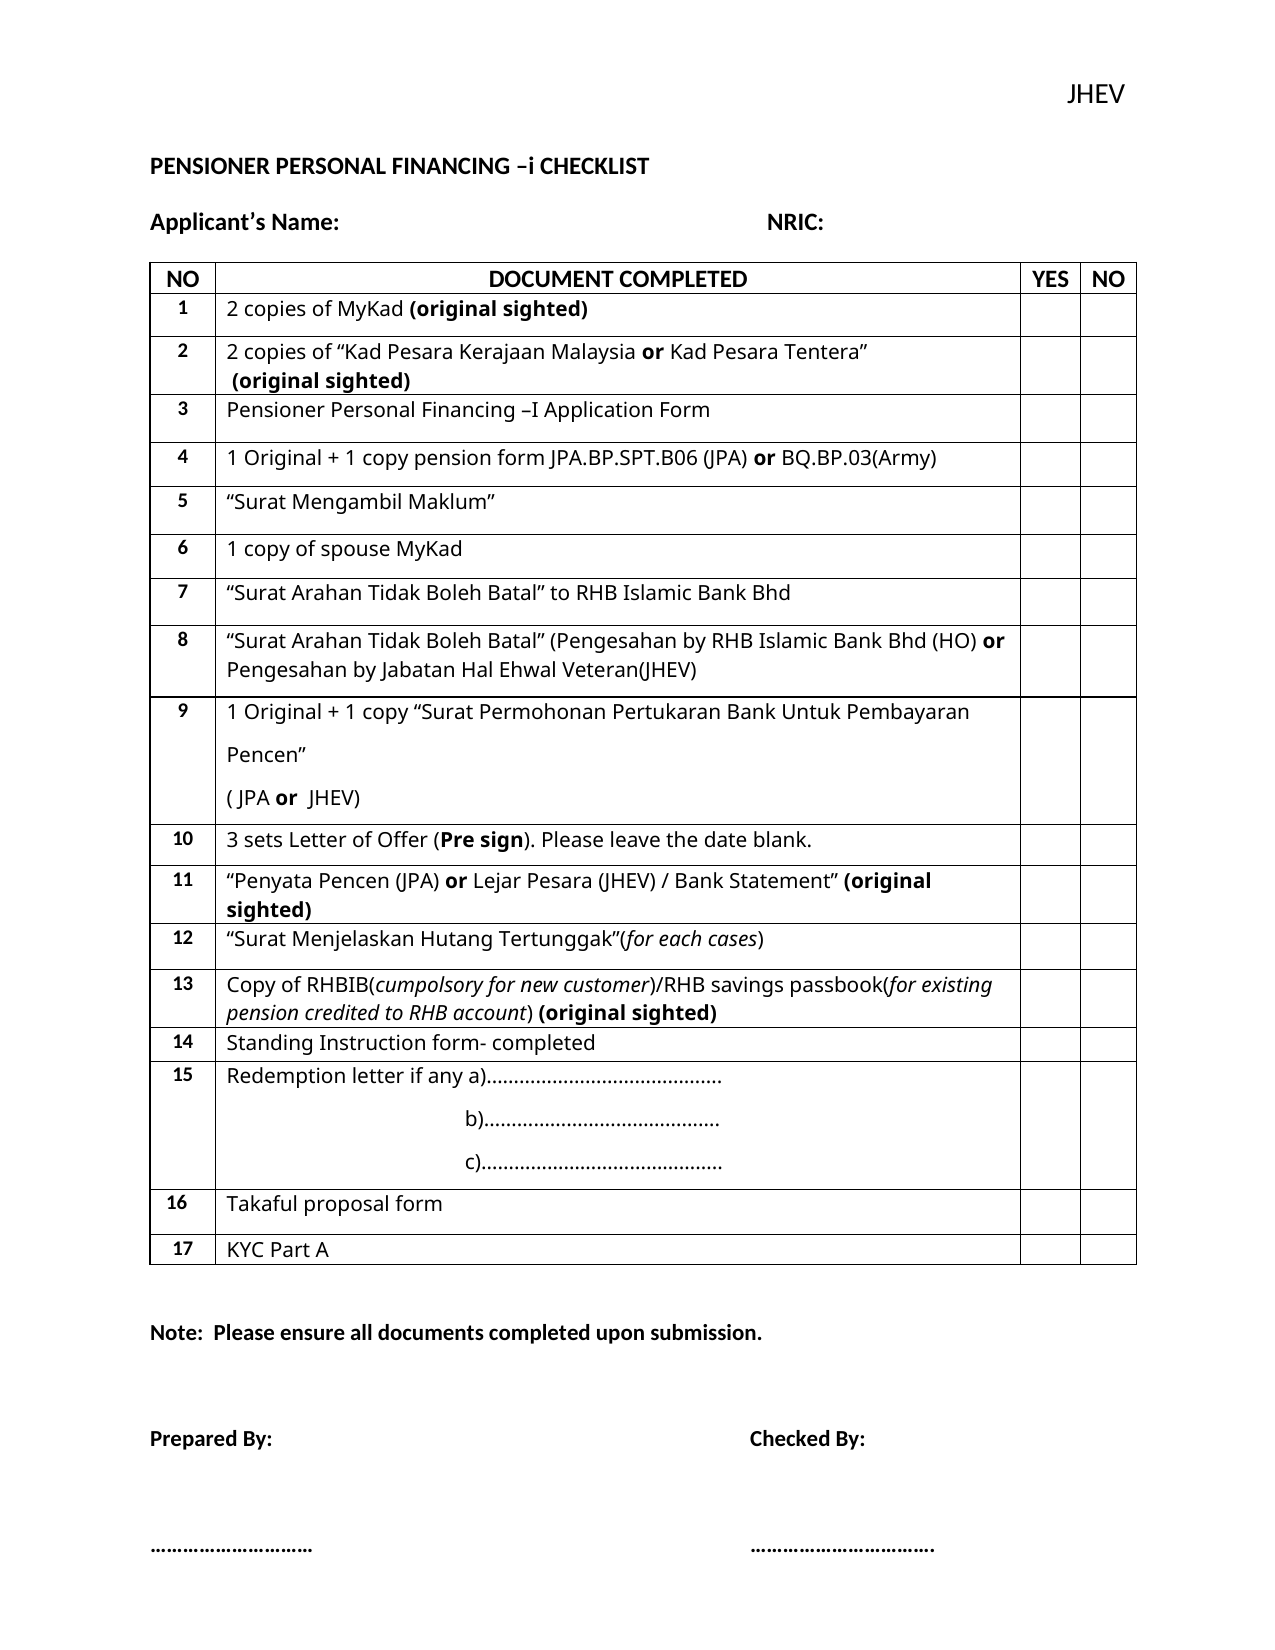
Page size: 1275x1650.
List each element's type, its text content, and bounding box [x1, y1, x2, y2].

table_cell 1 [151, 294, 215, 336]
table_cell [1021, 535, 1080, 577]
table_cell 12 [151, 924, 215, 969]
table_cell [1081, 535, 1136, 577]
table_cell 15 [151, 1062, 215, 1188]
text PENSIONER PERSONAL FINANCING –i CHECKLIST [150, 150, 1125, 181]
table_cell [1021, 924, 1080, 969]
table_header NO [1081, 263, 1136, 293]
table_cell [1021, 970, 1080, 1027]
table_cell 10 [151, 825, 215, 865]
table_cell 2 copies of MyKad (original sighted) [216, 294, 1020, 336]
table_cell [1021, 294, 1080, 336]
table_cell [1021, 1235, 1080, 1264]
table_cell “Surat Mengambil Maklum” [216, 487, 1020, 533]
table_cell “Surat Arahan Tidak Boleh Batal” (Pengesahan by RHB Islamic Bank Bhd (HO) or Pengesahan by Jabatan Hal Ehwal Veteran(JHEV) [216, 626, 1020, 696]
table_cell 5 [151, 487, 215, 533]
table_cell 3 [151, 395, 215, 442]
table_cell 4 [151, 443, 215, 486]
table_header NO [151, 263, 215, 293]
table_cell [1021, 698, 1080, 824]
table_cell Standing Instruction form- completed [216, 1028, 1020, 1061]
table_cell [1081, 698, 1136, 824]
table_cell [1021, 866, 1080, 923]
table_cell 11 [151, 866, 215, 923]
table_cell [1021, 337, 1080, 394]
table_cell [1021, 1062, 1080, 1188]
text Note: Please ensure all documents completed upon submission. [150, 1318, 1125, 1346]
table_header YES [1021, 263, 1080, 293]
table_cell 1 Original + 1 copy “Surat Permohonan Pertukaran Bank Untuk Pembayaran Pencen” ( JPA or JHEV) [216, 698, 1020, 824]
table_cell [1021, 395, 1080, 442]
table_cell [1081, 337, 1136, 394]
table_cell 6 [151, 535, 215, 577]
table_cell [1021, 825, 1080, 865]
table_cell [1021, 1190, 1080, 1234]
table_cell [1081, 395, 1136, 442]
table_cell Redemption letter if any a)……………………………………. b)……………………………………. c)…………………………………….. [216, 1062, 1020, 1188]
table_cell “Penyata Pencen (JPA) or Lejar Pesara (JHEV) / Bank Statement” (original sighted) [216, 866, 1020, 923]
table_cell [1081, 825, 1136, 865]
table_cell [1081, 970, 1136, 1027]
table_cell 2 [151, 337, 215, 394]
table_cell [1021, 443, 1080, 486]
table_cell 2 copies of “Kad Pesara Kerajaan Malaysia or Kad Pesara Tentera” (original sighted) [216, 337, 1020, 394]
table_cell 16 [151, 1190, 215, 1234]
table_cell [1081, 1190, 1136, 1234]
table_cell 17 [151, 1235, 215, 1264]
table_cell [1081, 1028, 1136, 1061]
table_header DOCUMENT COMPLETED [216, 263, 1020, 293]
table_cell 8 [151, 626, 215, 696]
table_cell [1081, 443, 1136, 486]
text Applicant’s Name: NRIC: [150, 206, 1125, 236]
table_cell 9 [151, 698, 215, 824]
table_cell [1081, 924, 1136, 969]
table_cell [1081, 626, 1136, 696]
table_cell “Surat Arahan Tidak Boleh Batal” to RHB Islamic Bank Bhd [216, 579, 1020, 625]
table_cell [1081, 866, 1136, 923]
table_cell [1021, 1028, 1080, 1061]
table_cell Copy of RHBIB(cumpolsory for new customer)/RHB savings passbook(for existing pension credited to RHB account) (original sighted) [216, 970, 1020, 1027]
table_cell [1021, 626, 1080, 696]
table_cell [1021, 579, 1080, 625]
table_cell 3 sets Letter of Offer (Pre sign). Please leave the date blank. [216, 825, 1020, 865]
table_cell 14 [151, 1028, 215, 1061]
table_cell [1081, 579, 1136, 625]
table_cell Takaful proposal form [216, 1190, 1020, 1234]
table_cell [1081, 487, 1136, 533]
text Prepared By: Checked By: [150, 1424, 1125, 1452]
table_cell 13 [151, 970, 215, 1027]
table_cell [1081, 1062, 1136, 1188]
table_cell 1 Original + 1 copy pension form JPA.BP.SPT.B06 (JPA) or BQ.BP.03(Army) [216, 443, 1020, 486]
table_cell 7 [151, 579, 215, 625]
table_cell [1081, 1235, 1136, 1264]
table_cell “Surat Menjelaskan Hutang Tertunggak”(for each cases) [216, 924, 1020, 969]
table_cell [1021, 487, 1080, 533]
table_cell KYC Part A [216, 1235, 1020, 1264]
table_cell [1081, 294, 1136, 336]
text ………………………… ……………………………. [150, 1530, 1125, 1558]
table_cell 1 copy of spouse MyKad [216, 535, 1020, 577]
table_cell Pensioner Personal Financing –I Application Form [216, 395, 1020, 442]
